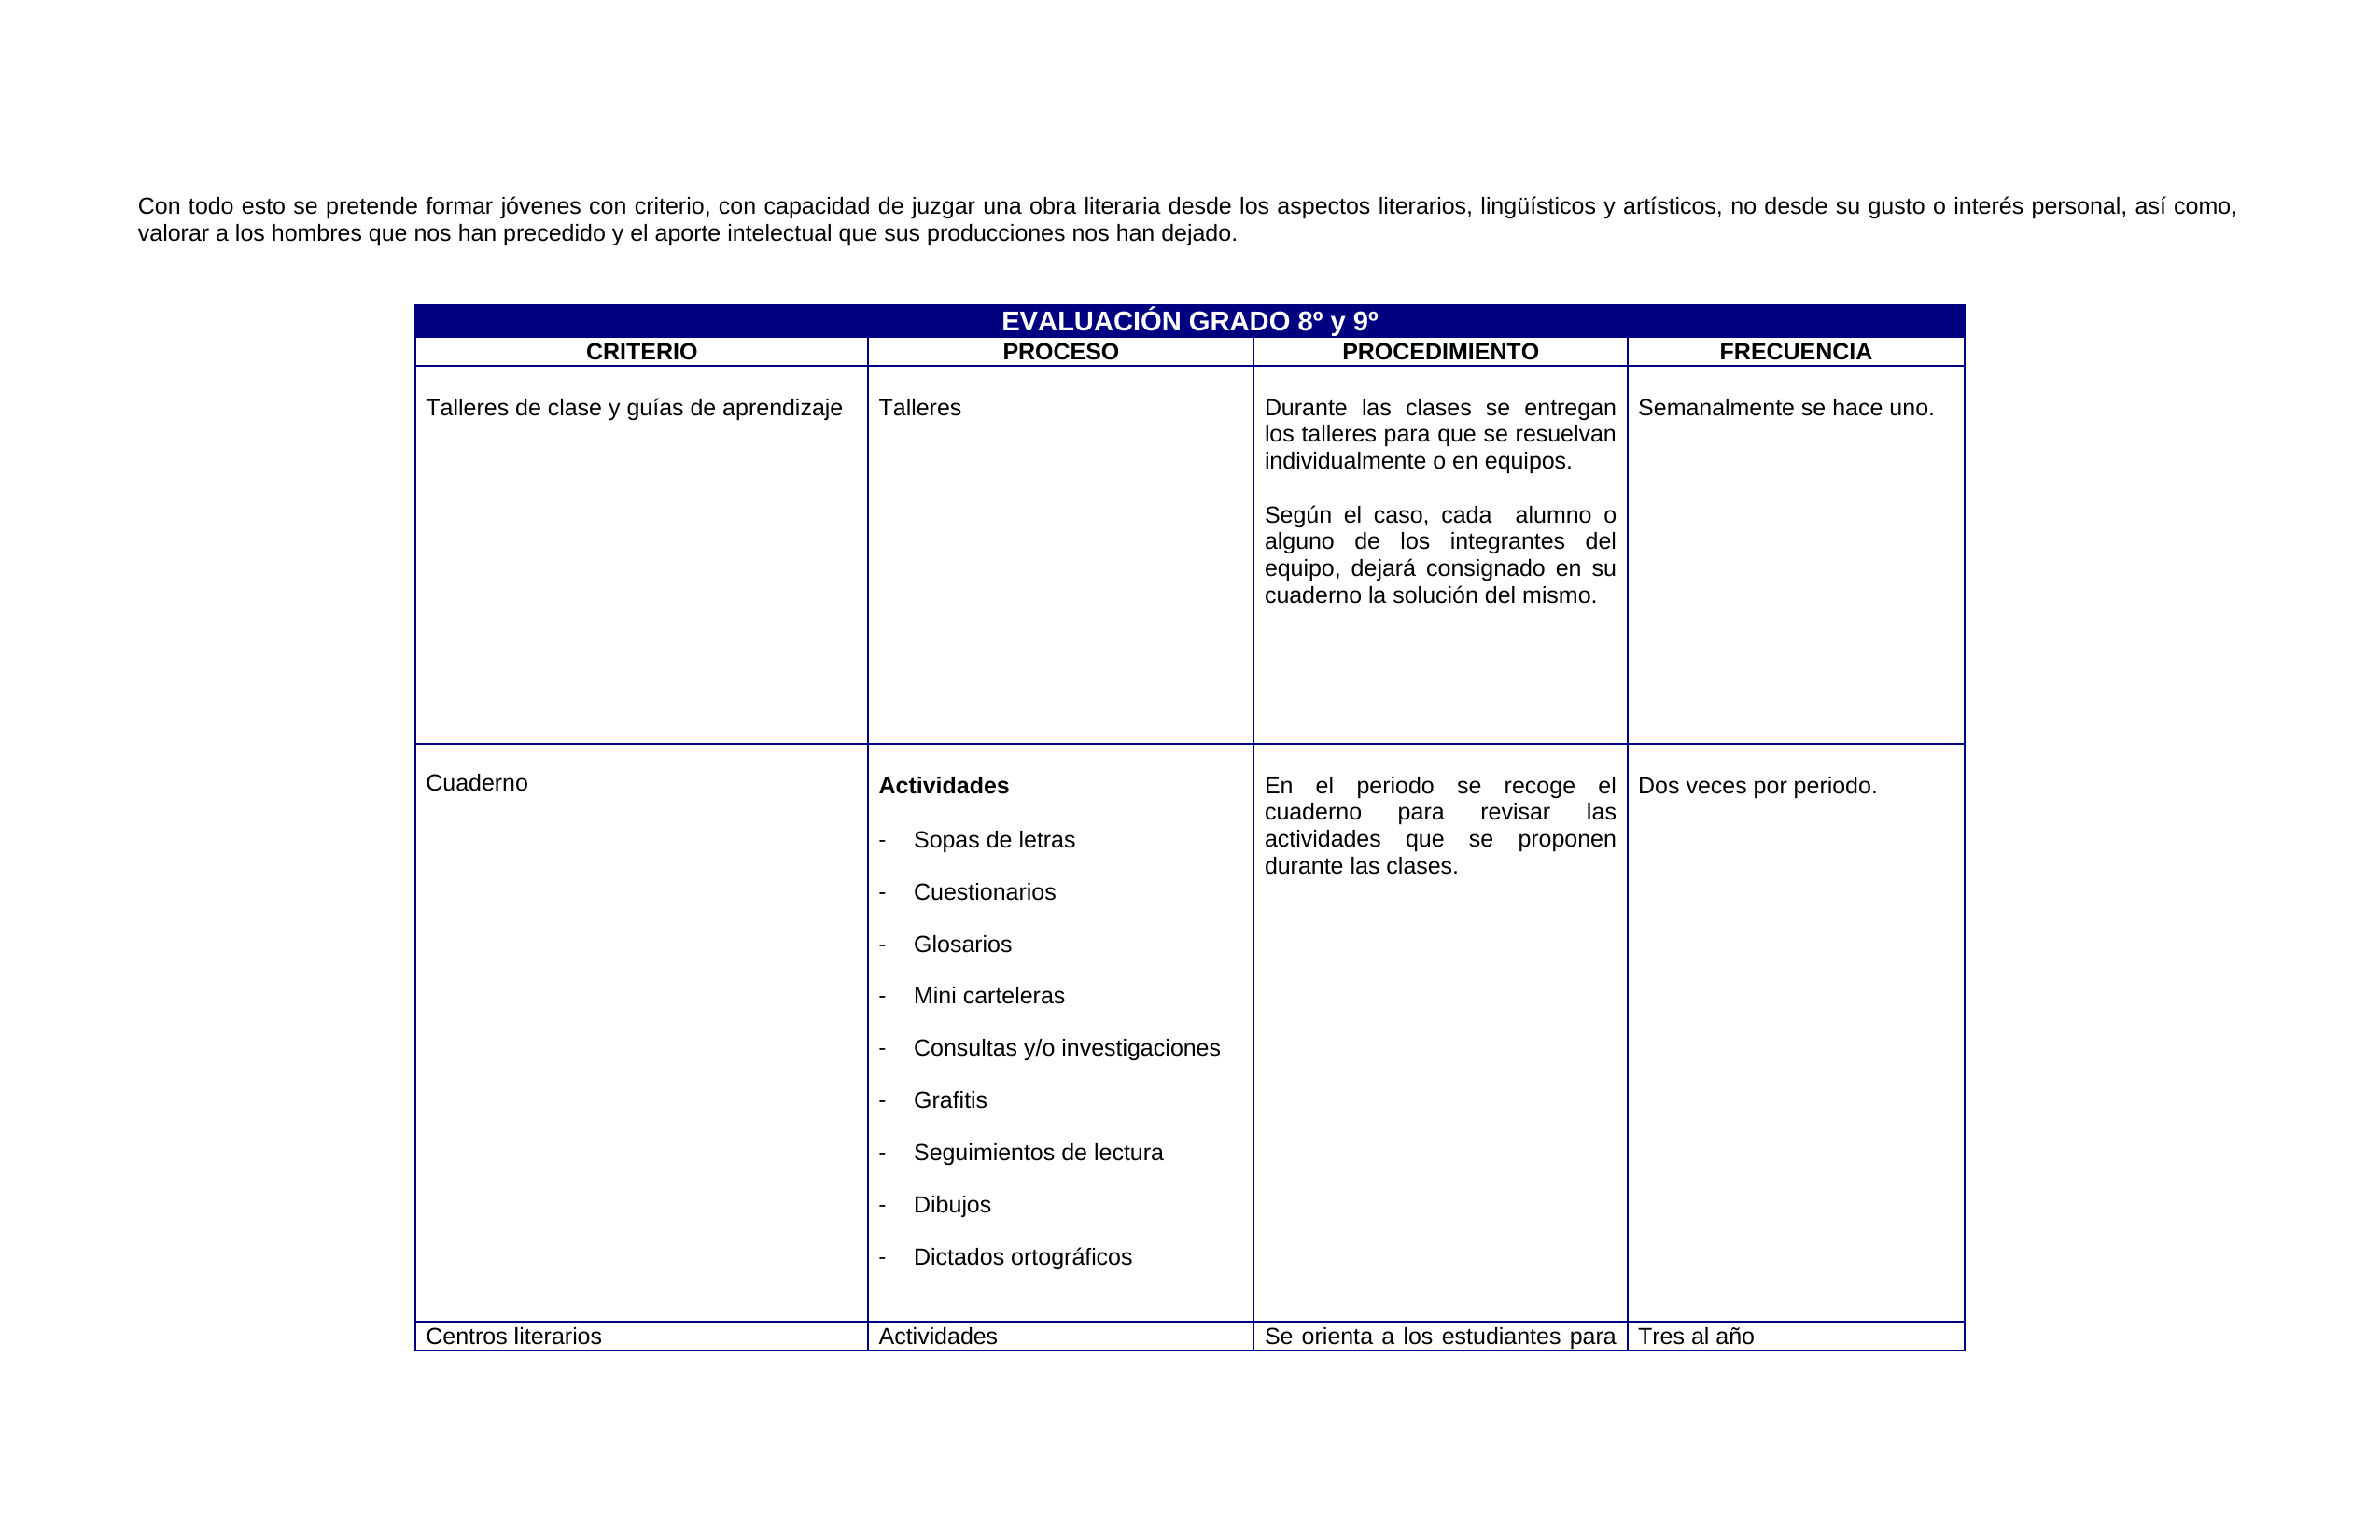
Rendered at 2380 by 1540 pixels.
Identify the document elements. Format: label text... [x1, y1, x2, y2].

table_cell FRECUENCIA [1629, 338, 1964, 365]
table_header EVALUACIÓN GRADO 8º y 9º [416, 305, 1964, 337]
table_cell Talleres de clase y guías de aprendizaje [416, 367, 867, 743]
table_cell Tres al año [1629, 1323, 1964, 1350]
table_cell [869, 1323, 1253, 1350]
table_cell Actividades Sopas de letras Cuestionarios Glosarios Mini carteleras Consultas y/o investigaciones Grafitis Seguimientos de lectura Dibujos Dictados ortográficos [869, 745, 1253, 1321]
table_cell En el periodo se recoge el cuaderno para revisar las actividades que se proponen durante las clases. [1254, 745, 1627, 1321]
table_cell CRITERIO [416, 338, 867, 365]
table_cell Centros literarios [416, 1323, 867, 1350]
table_cell PROCESO [869, 338, 1253, 365]
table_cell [1254, 1323, 1627, 1350]
table_cell Durante las clases se entregan los talleres para que se resuelvan individualmente o en equipos. Según el caso, cada alumno o alguno de los integrantes del equipo, dejará consignado en su cuaderno la solución del mismo. [1254, 367, 1627, 743]
text Con todo esto se pretende formar jóvenes con criterio, con capacidad de juzgar una obra literaria desde los aspectos literarios, lingüísticos y artísticos, no desde su gusto o interés personal, así como, valorar a los hombres que nos han precedido y el aporte intelectual que sus producciones nos han dejado. [138, 192, 2242, 245]
table_cell Semanalmente se hace uno. [1629, 367, 1964, 743]
table_cell Dos veces por periodo. [1629, 745, 1964, 1321]
table_cell PROCEDIMIENTO [1254, 338, 1627, 365]
table_cell Cuaderno [416, 745, 867, 1321]
table_cell Talleres [869, 367, 1253, 743]
